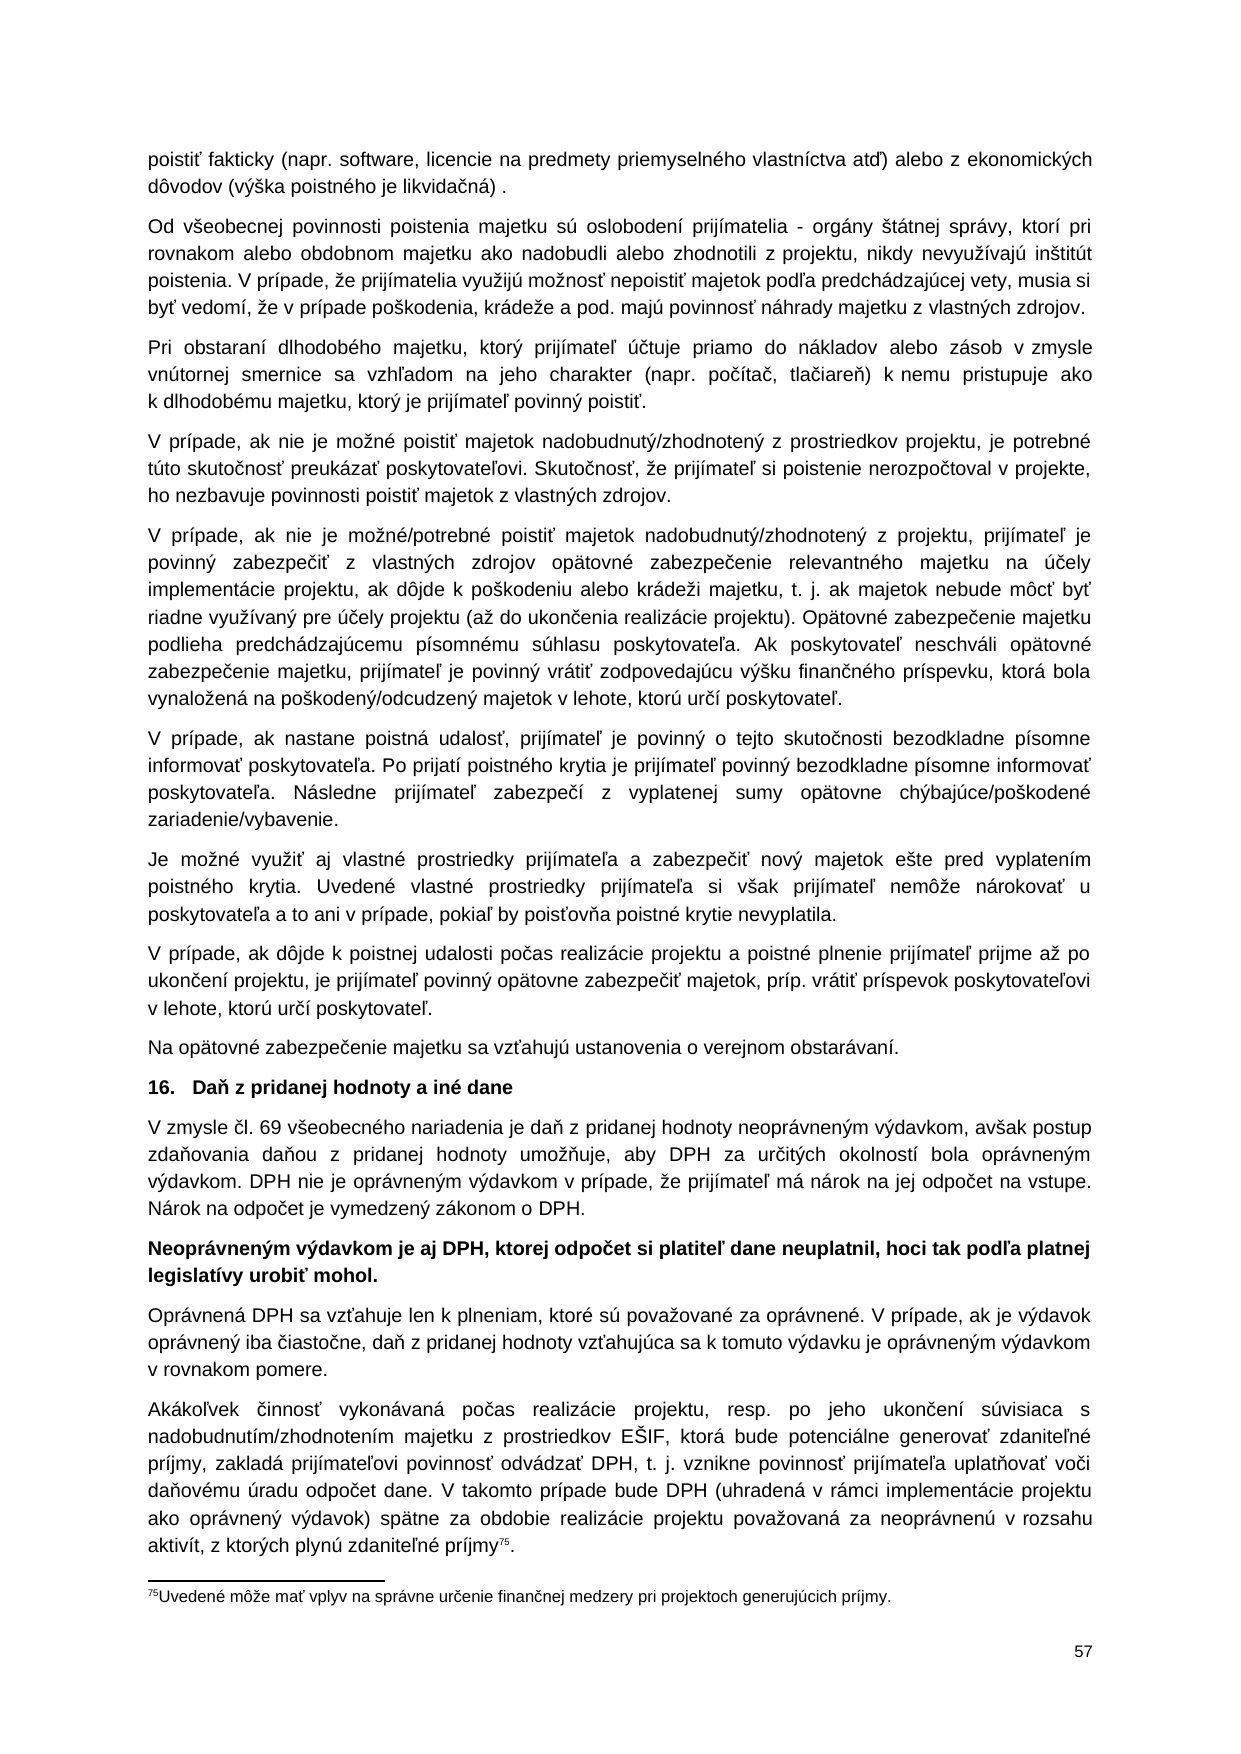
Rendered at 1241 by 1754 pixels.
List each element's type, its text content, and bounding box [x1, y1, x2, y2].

text Neoprávneným výdavkom je aj DPH, ktorej odpočet si platiteľ dane neuplatnil, hoci tak podľa platnej legislatívy urobiť mohol. [148, 1237, 1092, 1287]
list Pri obstaraní dlhodobého majetku, ktorý prijímateľ účtuje priamo do nákladov alebo zásob v zmysle vnútornej smernice sa vzhľadom na jeho charakter (napr. počítač, tlačiareň) k nemu pristupuje ako k dlhodobému majetku, ktorý je prijímateľ povinný poistiť. [148, 336, 1092, 413]
text V zmysle čl. 69 všeobecného nariadenia je daň z pridanej hodnoty neoprávneným výdavkom, avšak postup zdaňovania daňou z pridanej hodnoty umožňuje, aby DPH za určitých okolností bola oprávneným výdavkom. DPH nie je oprávneným výdavkom v prípade, že prijímateľ má nárok na jej odpočet na vstupe. Nárok na odpočet je vymedzený zákonom o DPH. [148, 1116, 1092, 1220]
list Na opätovné zabezpečenie majetku sa vzťahujú ustanovenia o verejnom obstarávaní. [148, 1036, 1092, 1059]
list V prípade, ak nie je možné/potrebné poistiť majetok nadobudnutý/zhodnotený z projektu, prijímateľ je povinný zabezpečiť z vlastných zdrojov opätovné zabezpečenie relevantného majetku na účely implementácie projektu, ak dôjde k poškodeniu alebo krádeži majetku, t. j. ak majetok nebude môcť byť riadne využívaný pre účely projektu (až do ukončenia realizácie projektu). Opätovné zabezpečenie majetku podlieha predchádzajúcemu písomnému súhlasu poskytovateľa. Ak poskytovateľ neschváli opätovné zabezpečenie majetku, prijímateľ je povinný vrátiť zodpovedajúcu výšku finančného príspevku, ktorá bola vynaložená na poškodený/odcudzený majetok v lehote, ktorú určí poskytovateľ. [148, 524, 1092, 710]
text Od všeobecnej povinnosti poistenia majetku sú oslobodení prijímatelia - orgány štátnej správy, ktorí pri rovnakom alebo obdobnom majetku ako nadobudli alebo zhodnotili z projektu, nikdy nevyužívajú inštitút poistenia. V prípade, že prijímatelia využijú možnosť nepoistiť majetok podľa predchádzajúcej vety, musia si byť vedomí, že v prípade poškodenia, krádeže a pod. majú povinnosť náhrady majetku z vlastných zdrojov. [148, 214, 1092, 319]
list Je možné využiť aj vlastné prostriedky prijímateľa a zabezpečiť nový majetok ešte pred vyplatením poistného krytia. Uvedené vlastné prostriedky prijímateľa si však prijímateľ nemôže nárokovať u poskytovateľa a to ani v prípade, pokiaľ by poisťovňa poistné krytie nevyplatila. [148, 848, 1092, 925]
list Daň z pridanej hodnoty a iné dane [148, 1076, 1092, 1098]
text Akákoľvek činnosť vykonávaná počas realizácie projektu, resp. po jeho ukončení súvisiaca s nadobudnutím/zhodnotením majetku z prostriedkov EŠIF, ktorá bude potenciálne generovať zdaniteľné príjmy, zakladá prijímateľovi povinnosť odvádzať DPH, t. j. vznikne povinnosť prijímateľa uplatňovať voči daňovému úradu odpočet dane. V takomto prípade bude DPH (uhradená v rámci implementácie projektu ako oprávnený výdavok) spätne za obdobie realizácie projektu považovaná za neoprávnenú v rozsahu aktivít, z ktorých plynú zdaniteľné príjmy. [148, 1398, 1092, 1556]
list V prípade, ak dôjde k poistnej udalosti počas realizácie projektu a poistné plnenie prijímateľ prijme až po ukončení projektu, je prijímateľ povinný opätovne zabezpečiť majetok, príp. vrátiť príspevok poskytovateľovi v lehote, ktorú určí poskytovateľ. [148, 942, 1092, 1019]
text Oprávnená DPH sa vzťahuje len k plneniam, ktoré sú považované za oprávnené. V prípade, ak je výdavok oprávnený iba čiastočne, daň z pridanej hodnoty vzťahujúca sa k tomuto výdavku je oprávneným výdavkom v rovnakom pomere. [148, 1304, 1092, 1381]
list V prípade, ak nie je možné poistiť majetok nadobudnutý/zhodnotený z prostriedkov projektu, je potrebné túto skutočnosť preukázať poskytovateľovi. Skutočnosť, že prijímateľ si poistenie nerozpočtoval v projekte, ho nezbavuje povinnosti poistiť majetok z vlastných zdrojov. [148, 430, 1092, 507]
list V prípade, ak nastane poistná udalosť, prijímateľ je povinný o tejto skutočnosti bezodkladne písomne informovať poskytovateľa. Po prijatí poistného krytia je prijímateľ povinný bezodkladne písomne informovať poskytovateľa. Následne prijímateľ zabezpečí z vyplatenej sumy opätovne chýbajúce/poškodené zariadenie/vybavenie. [148, 727, 1092, 831]
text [148, 148, 1092, 198]
